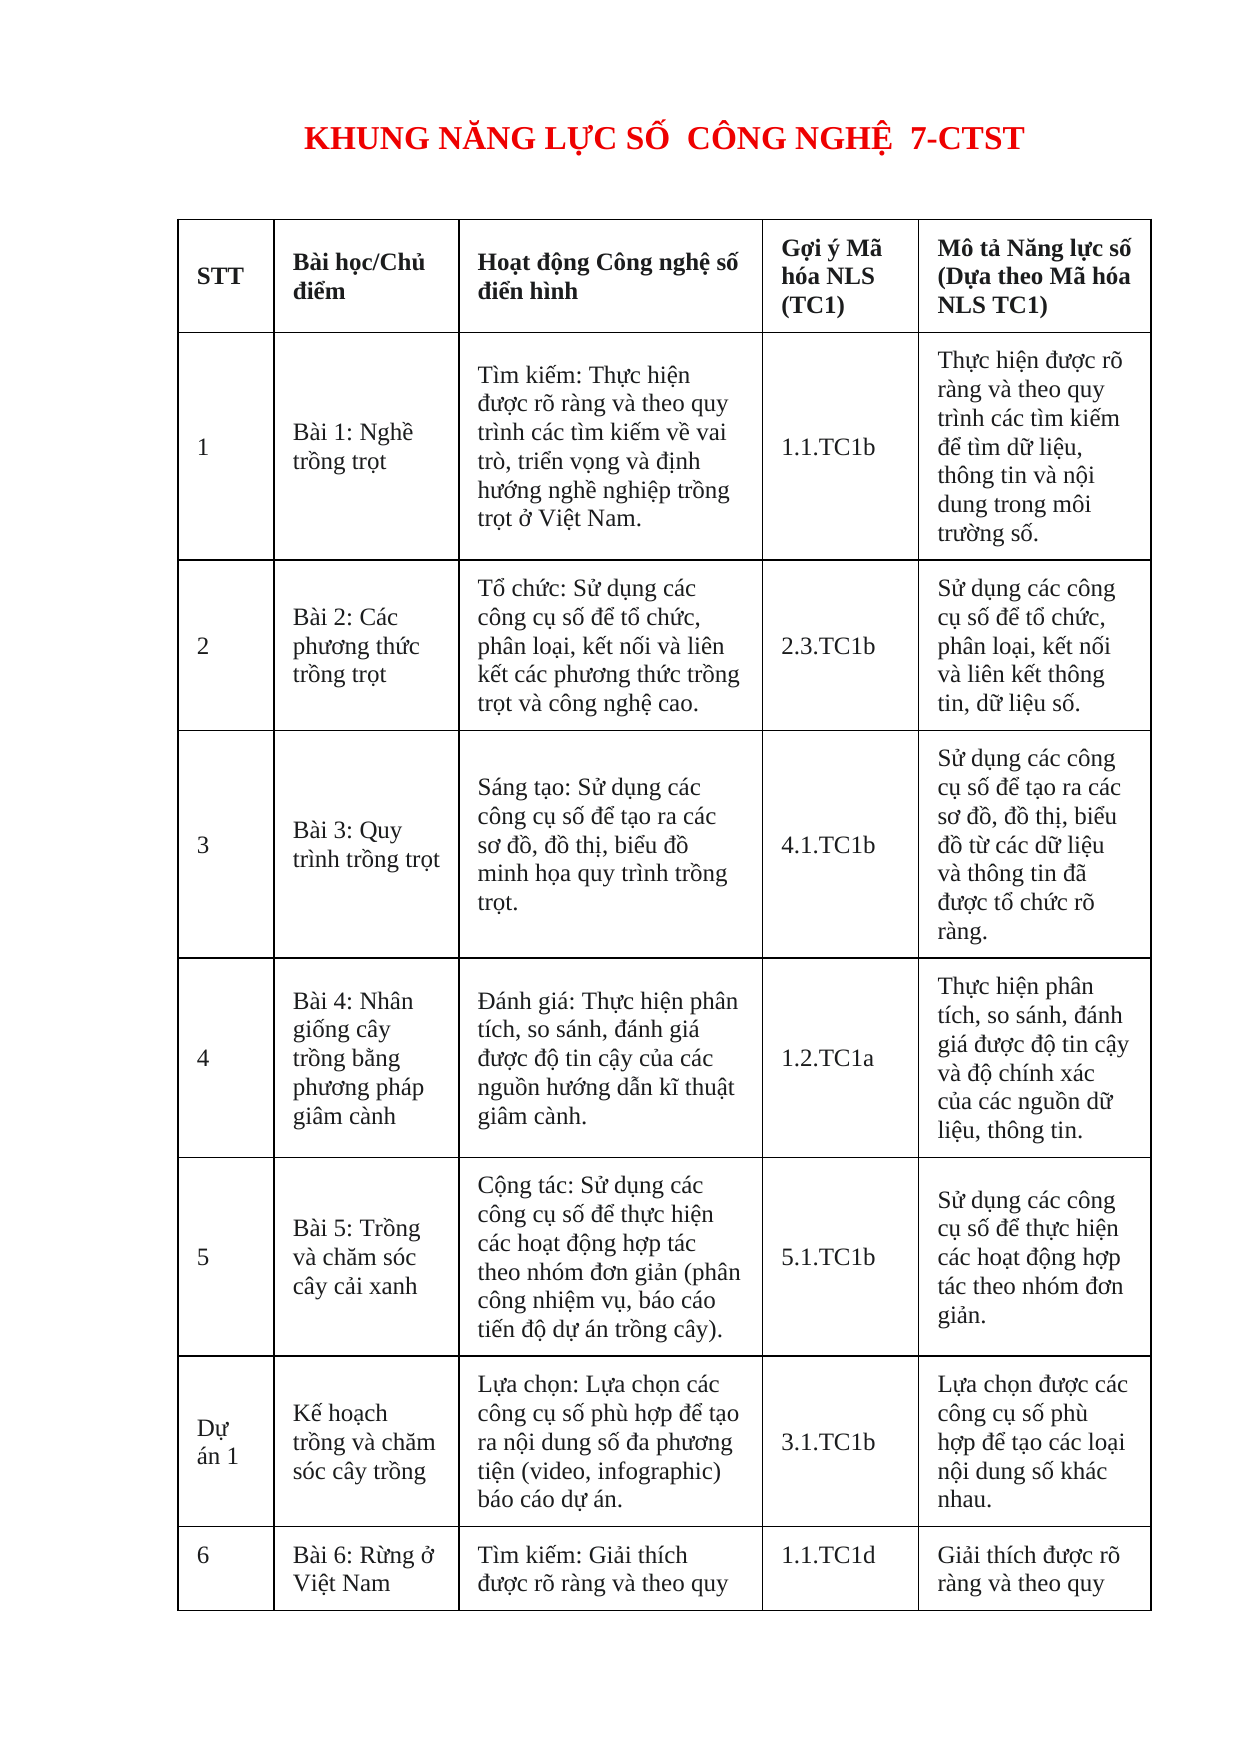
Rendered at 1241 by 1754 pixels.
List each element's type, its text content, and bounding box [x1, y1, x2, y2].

table_cell Sử dụng các công cụ số để tạo ra các sơ đồ, đồ thị, biểu đồ từ các dữ liệu và thông tin đã được tổ chức rõ ràng. [919, 731, 1150, 957]
table_header Bài học/Chủ điểm [275, 220, 458, 331]
table_cell Lựa chọn được các công cụ số phù hợp để tạo các loại nội dung số khác nhau. [919, 1357, 1150, 1526]
table_cell Bài 3: Quy trình trồng trọt [275, 731, 458, 957]
table_cell Bài 6: Rừng ở Việt Nam [275, 1527, 458, 1610]
table_cell 3 [179, 731, 273, 957]
table_cell Tìm kiếm: Thực hiện được rõ ràng và theo quy trình các tìm kiếm về vai trò, triển vọng và định hướng nghề nghiệp trồng trọt ở Việt Nam. [460, 333, 762, 559]
table_cell Kế hoạch trồng và chăm sóc cây trồng [275, 1357, 458, 1526]
table_cell Lựa chọn: Lựa chọn các công cụ số phù hợp để tạo ra nội dung số đa phương tiện (video, infographic) báo cáo dự án. [460, 1357, 762, 1526]
table_cell Sử dụng các công cụ số để tổ chức, phân loại, kết nối và liên kết thông tin, dữ liệu số. [919, 561, 1150, 729]
table_cell 5.1.TC1b [763, 1158, 918, 1355]
table_cell Bài 5: Trồng và chăm sóc cây cải xanh [275, 1158, 458, 1355]
text KHUNG NĂNG LỰC SỐ CÔNG NGHỆ 7-CTST [177, 118, 1152, 156]
table_cell Thực hiện được rõ ràng và theo quy trình các tìm kiếm để tìm dữ liệu, thông tin và nội dung trong môi trường số. [919, 333, 1150, 559]
table_header STT [179, 220, 273, 331]
table_header Gợi ý Mã hóa NLS (TC1) [763, 220, 918, 331]
table_cell 4 [179, 959, 273, 1156]
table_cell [460, 1527, 762, 1610]
table_cell Dự án 1 [179, 1357, 273, 1526]
table_cell 1.2.TC1a [763, 959, 918, 1156]
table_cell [919, 1527, 1150, 1610]
table_cell 6 [179, 1527, 273, 1610]
table_cell 2.3.TC1b [763, 561, 918, 729]
table_cell Bài 1: Nghề trồng trọt [275, 333, 458, 559]
table_cell 1.1.TC1b [763, 333, 918, 559]
table_cell 5 [179, 1158, 273, 1355]
table_cell 1.1.TC1d [763, 1527, 918, 1610]
table_cell 2 [179, 561, 273, 729]
table_cell Đánh giá: Thực hiện phân tích, so sánh, đánh giá được độ tin cậy của các nguồn hướng dẫn kĩ thuật giâm cành. [460, 959, 762, 1156]
table_cell Bài 2: Các phương thức trồng trọt [275, 561, 458, 729]
table_cell 3.1.TC1b [763, 1357, 918, 1526]
table_cell 1 [179, 333, 273, 559]
table_cell Sử dụng các công cụ số để thực hiện các hoạt động hợp tác theo nhóm đơn giản. [919, 1158, 1150, 1355]
table_header Hoạt động Công nghệ số điển hình [460, 220, 762, 331]
table_cell Cộng tác: Sử dụng các công cụ số để thực hiện các hoạt động hợp tác theo nhóm đơn giản (phân công nhiệm vụ, báo cáo tiến độ dự án trồng cây). [460, 1158, 762, 1355]
table_cell Thực hiện phân tích, so sánh, đánh giá được độ tin cậy và độ chính xác của các nguồn dữ liệu, thông tin. [919, 959, 1150, 1156]
table_cell Tổ chức: Sử dụng các công cụ số để tổ chức, phân loại, kết nối và liên kết các phương thức trồng trọt và công nghệ cao. [460, 561, 762, 729]
table_cell Sáng tạo: Sử dụng các công cụ số để tạo ra các sơ đồ, đồ thị, biểu đồ minh họa quy trình trồng trọt. [460, 731, 762, 957]
table_cell Bài 4: Nhân giống cây trồng bằng phương pháp giâm cành [275, 959, 458, 1156]
table_header Mô tả Năng lực số (Dựa theo Mã hóa NLS TC1) [919, 220, 1150, 331]
table_cell 4.1.TC1b [763, 731, 918, 957]
